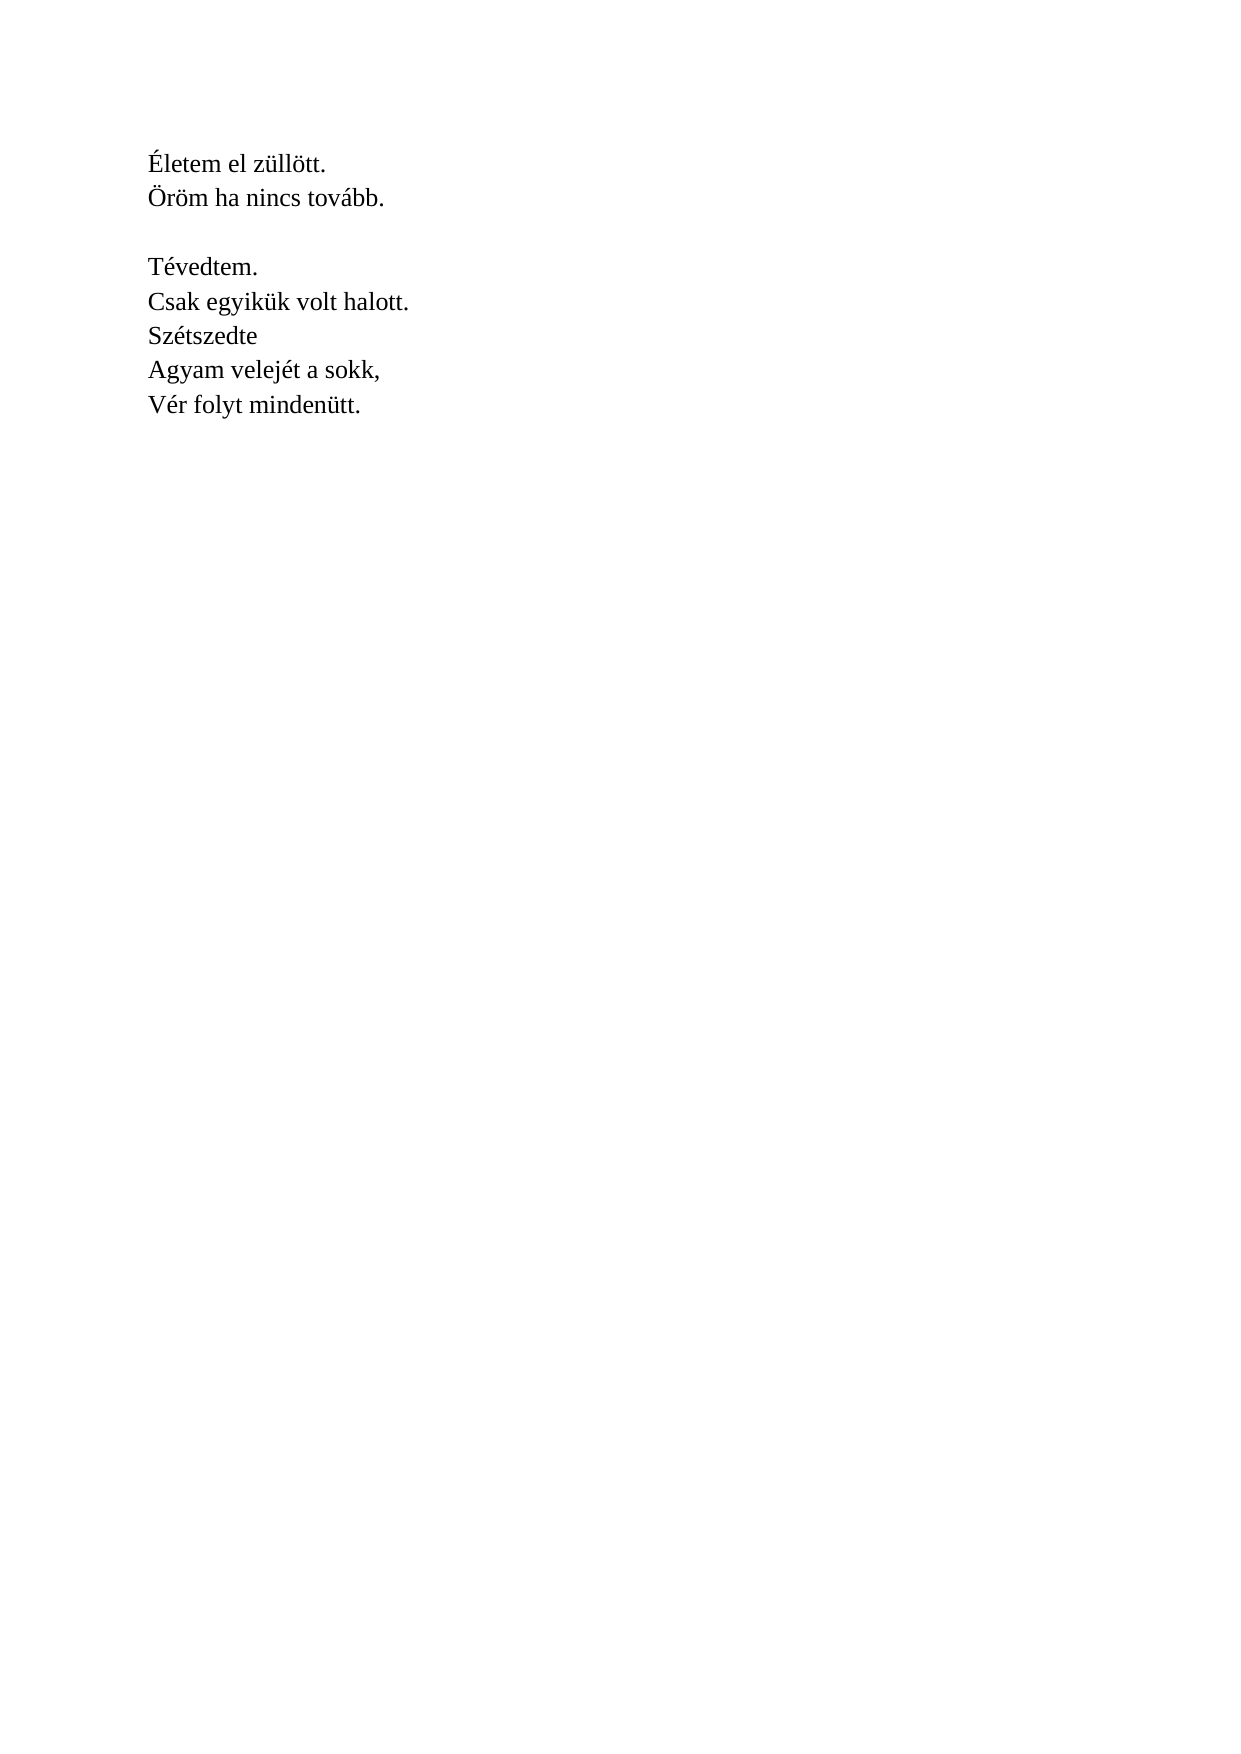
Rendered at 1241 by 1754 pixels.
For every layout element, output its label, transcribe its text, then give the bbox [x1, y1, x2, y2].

text Életem el züllött. [148, 148, 1093, 178]
text Öröm ha nincs tovább. [148, 182, 1093, 212]
text Csak egyikük volt halott. [148, 286, 1093, 316]
text Vér folyt mindenütt. [148, 389, 1093, 419]
text Agyam velejét a sokk, [148, 354, 1093, 384]
text Tévedtem. [148, 251, 1093, 281]
text Szétszedte [148, 320, 1093, 350]
